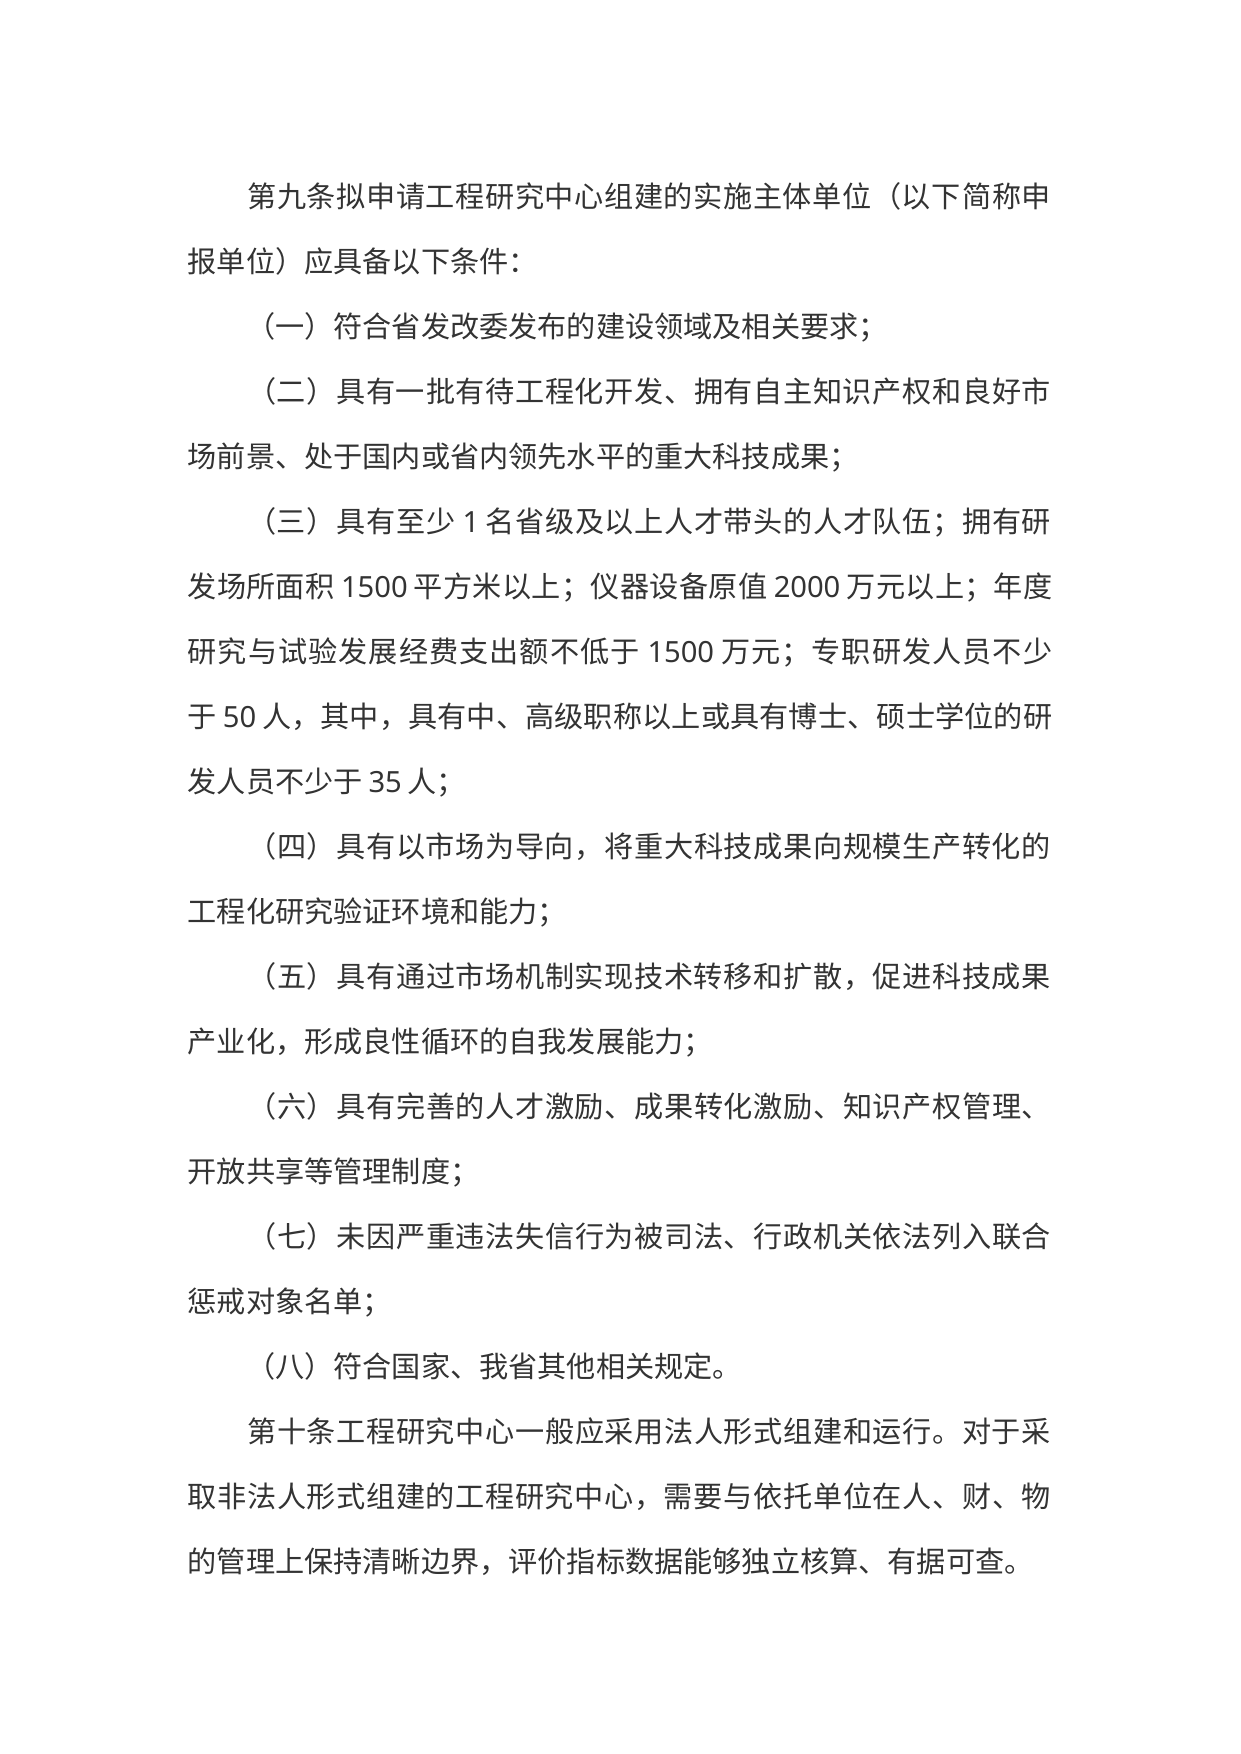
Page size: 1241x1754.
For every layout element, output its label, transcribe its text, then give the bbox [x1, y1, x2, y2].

text （五）具有通过市场机制实现技术转移和扩散，促进科技成果产业化，形成良性循环的自我发展能力； [187, 942, 1053, 1072]
text 第九条拟申请工程研究中心组建的实施主体单位（以下简称申报单位）应具备以下条件： [187, 162, 1053, 292]
text （六）具有完善的人才激励、成果转化激励、知识产权管理、开放共享等管理制度； [187, 1072, 1053, 1202]
text （一）符合省发改委发布的建设领域及相关要求； [187, 292, 1053, 357]
text 第十条工程研究中心一般应采用法人形式组建和运行。对于采取非法人形式组建的工程研究中心，需要与依托单位在人、财、物的管理上保持清晰边界，评价指标数据能够独立核算、有据可查。 [187, 1397, 1053, 1592]
text （二）具有一批有待工程化开发、拥有自主知识产权和良好市场前景、处于国内或省内领先水平的重大科技成果； [187, 357, 1053, 487]
text （七）未因严重违法失信行为被司法、行政机关依法列入联合惩戒对象名单； [187, 1202, 1053, 1332]
text （八）符合国家、我省其他相关规定。 [187, 1332, 1053, 1397]
text （三）具有至少1名省级及以上人才带头的人才队伍；拥有研发场所面积1500平方米以上；仪器设备原值2000万元以上；年度研究与试验发展经费支出额不低于1500万元；专职研发人员不少于50人，其中，具有中、高级职称以上或具有博士、硕士学位的研发人员不少于35人； [187, 487, 1053, 812]
text （四）具有以市场为导向，将重大科技成果向规模生产转化的工程化研究验证环境和能力； [187, 812, 1053, 942]
